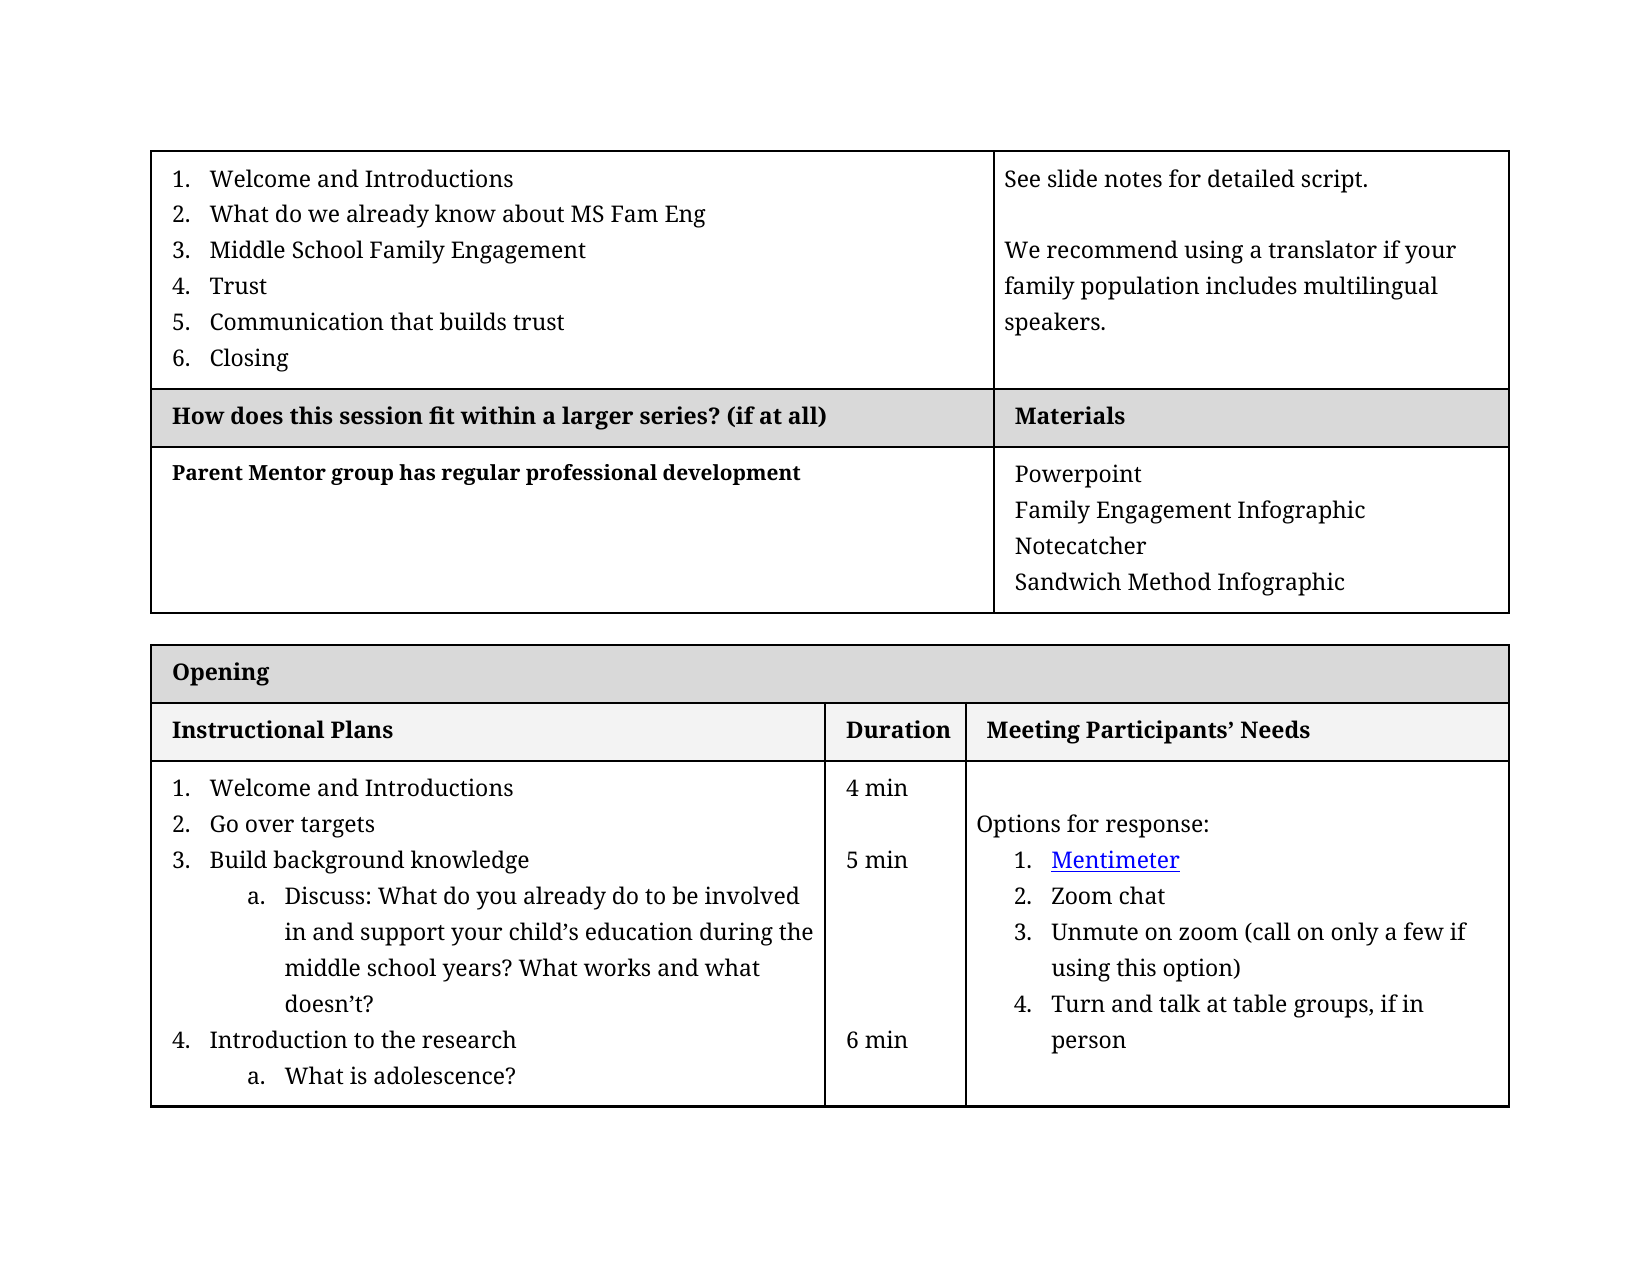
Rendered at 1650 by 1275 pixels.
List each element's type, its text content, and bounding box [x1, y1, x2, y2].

table_cell How does this session fit within a larger series? (if at all) [152, 390, 993, 446]
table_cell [967, 762, 1508, 1105]
table_cell Meeting Participants’ Needs [967, 704, 1508, 760]
table_header Opening [152, 646, 1508, 702]
table_cell Duration [826, 704, 965, 760]
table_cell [152, 762, 824, 1105]
table_cell Materials [995, 390, 1508, 446]
table_cell Instructional Plans [152, 704, 824, 760]
table_cell 4 min 5 min 6 min [826, 762, 965, 1105]
table_cell See slide notes for detailed script. We recommend using a translator if your family population includes multilingual speakers. [995, 152, 1508, 388]
table_cell Welcome and Introductions What do we already know about MS Fam Eng Middle School Family Engagement Trust Communication that builds trust Closing [152, 152, 993, 388]
table_cell Parent Mentor group has regular professional development [152, 448, 993, 612]
table_cell Powerpoint Family Engagement Infographic Notecatcher Sandwich Method Infographic [995, 448, 1508, 612]
